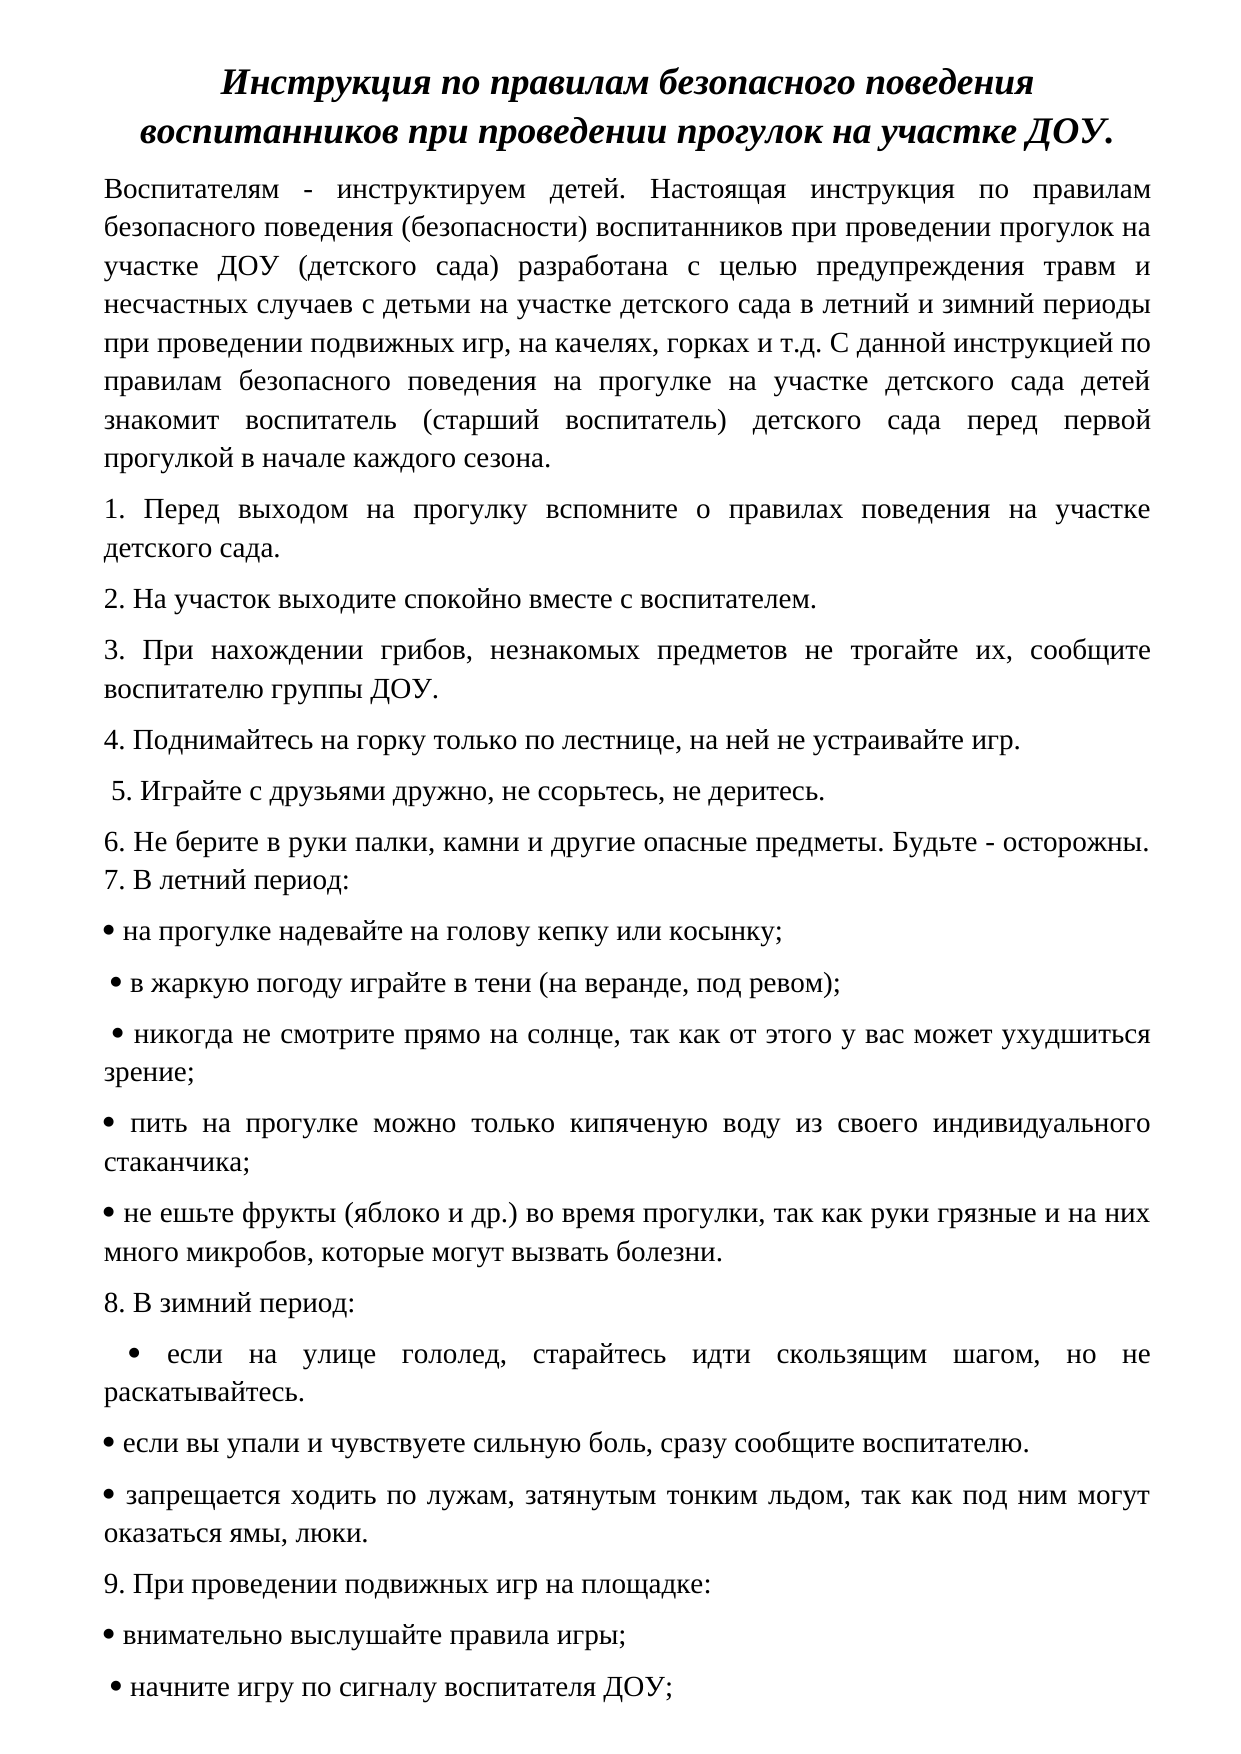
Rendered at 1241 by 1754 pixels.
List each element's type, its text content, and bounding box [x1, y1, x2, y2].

text Воспитателям - инструктируем детей. Настоящая инструкция по правилам безопасного поведения (безопасности) воспитанников при проведении прогулок на участке ДОУ (детского сада) разработана с целью предупреждения травм и несчастных случаев с детьми на участке детского сада в летний и зимний периоды при проведении подвижных игр, на качелях, горках и т.д. С данной инструкцией по правилам безопасного поведения на прогулке на участке детского сада детей знакомит воспитатель (старший воспитатель) детского сада перед первой прогулкой в начале каждого сезона. [103, 171, 1152, 474]
text пить на прогулке можно только кипяченую воду из своего индивидуального стаканчика; [103, 1106, 1152, 1178]
text начните игру по сигналу воспитателя ДОУ; [103, 1669, 1152, 1702]
text если вы упали и чувствуете сильную боль, сразу сообщите воспитателю. [103, 1426, 1152, 1459]
text 6. Не берите в руки палки, камни и другие опасные предметы. Будьте - осторожны. 7. В летний период: [103, 824, 1152, 896]
text запрещается ходить по лужам, затянутым тонким льдом, так как под ним могут оказаться ямы, люки. [103, 1477, 1152, 1549]
text 2. На участок выходите спокойно вместе с воспитателем. [103, 581, 1152, 615]
text Инструкция по правилам безопасного поведения воспитанников при проведении прогулок на участке ДОУ. [103, 59, 1152, 152]
text в жаркую погоду играйте в тени (на веранде, под ревом); [103, 965, 1152, 998]
text 4. Поднимайтесь на горку только по лестнице, на ней не устраивайте игр. [103, 722, 1152, 755]
text если на улице гололед, старайтесь идти скользящим шагом, но не раскатывайтесь. [103, 1336, 1152, 1408]
text 9. При проведении подвижных игр на площадке: [103, 1566, 1152, 1600]
text никогда не смотрите прямо на солнце, так как от этого у вас может ухудшиться зрение; [103, 1016, 1152, 1088]
text 5. Играйте с друзьями дружно, не ссорьтесь, не деритесь. [103, 773, 1152, 806]
text внимательно выслушайте правила игры; [103, 1617, 1152, 1651]
text 8. В зимний период: [103, 1285, 1152, 1318]
text не ешьте фрукты (яблоко и др.) во время прогулки, так как руки грязные и на них много микробов, которые могут вызвать болезни. [103, 1195, 1152, 1267]
text на прогулке надевайте на голову кепку или косынку; [103, 913, 1152, 947]
text 3. При нахождении грибов, незнакомых предметов не трогайте их, сообщите воспитателю группы ДОУ. [103, 632, 1152, 704]
text 1. Перед выходом на прогулку вспомните о правилах поведения на участке детского сада. [103, 492, 1152, 564]
